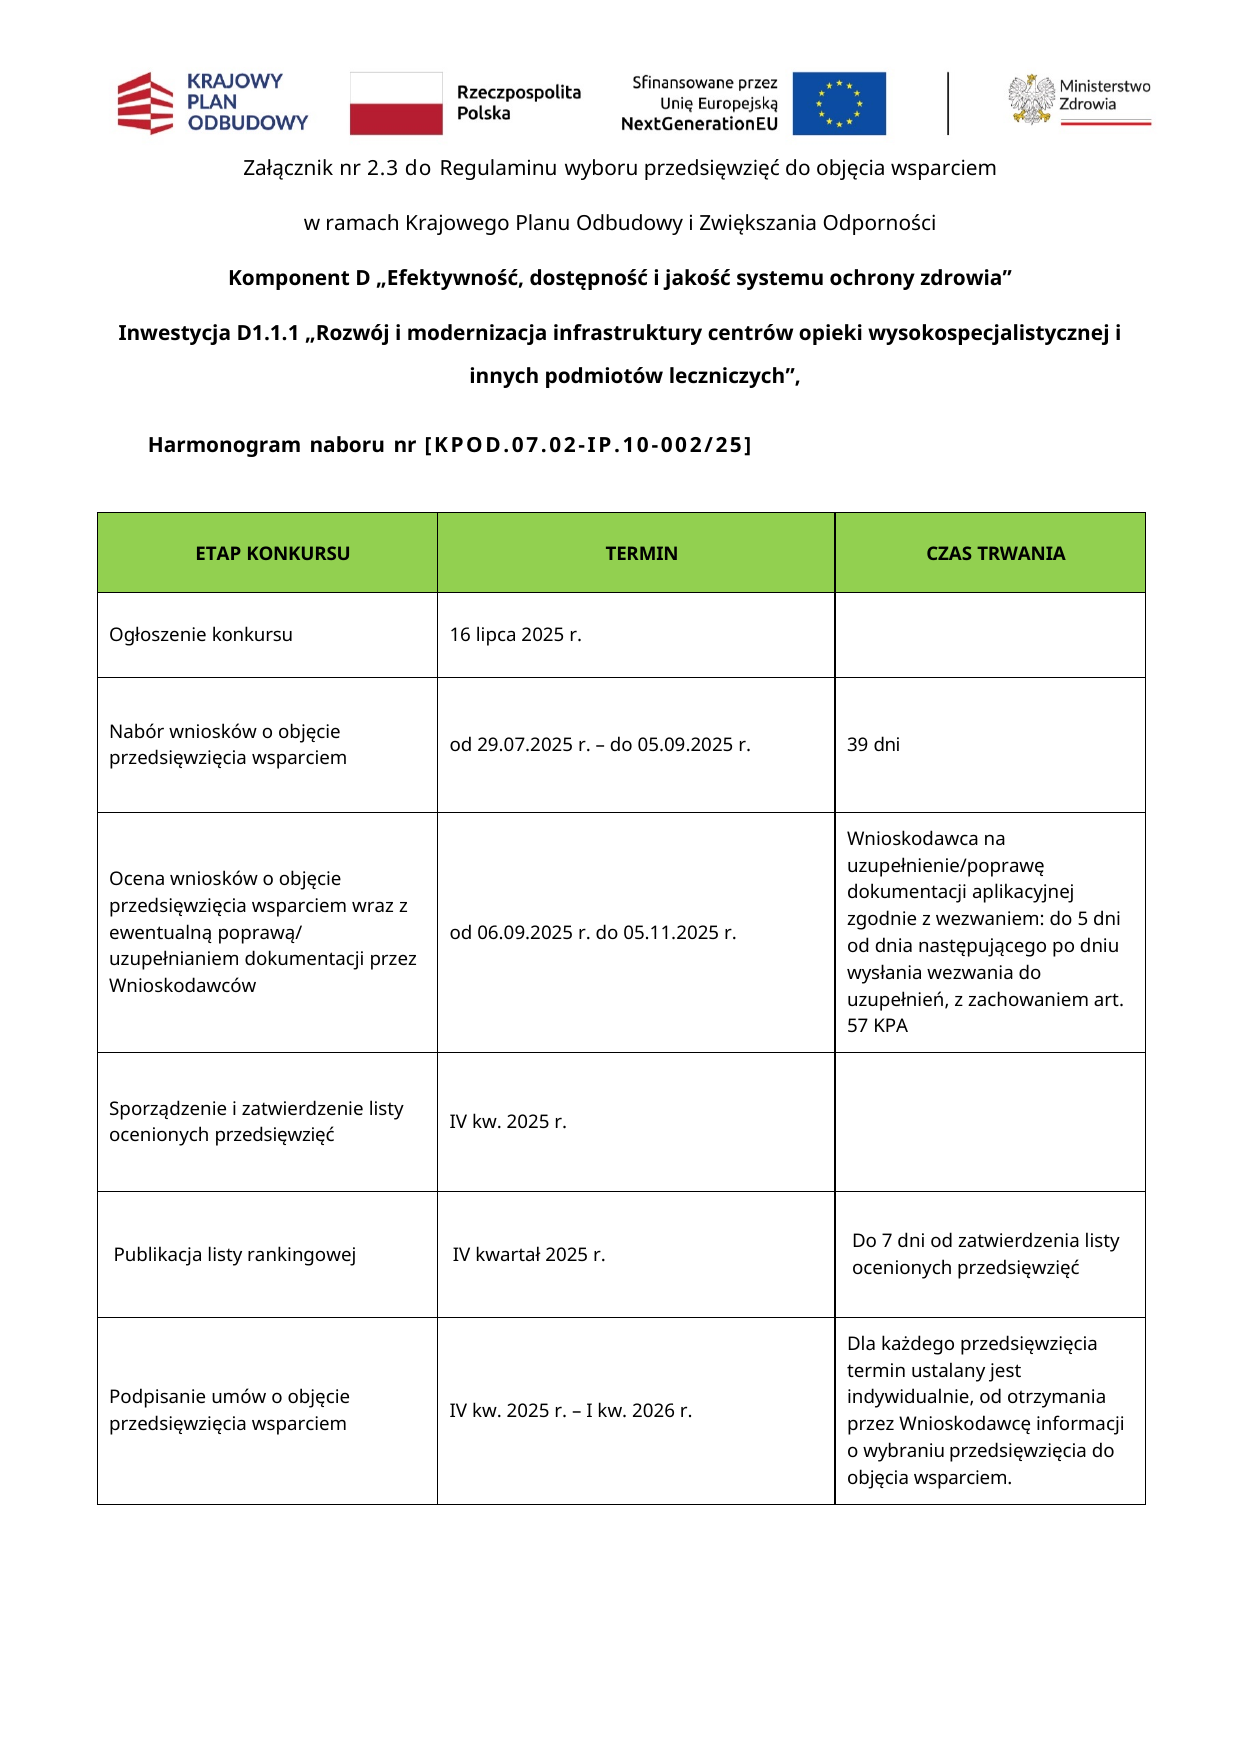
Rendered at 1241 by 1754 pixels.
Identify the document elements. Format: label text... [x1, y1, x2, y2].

table_cell od 06.09.2025 r. do 05.11.2025 r. [438, 813, 834, 1052]
table_cell IV kw. 2025 r. – I kw. 2026 r. [438, 1318, 834, 1503]
text w ramach Krajowego Planu Odbudowy i Zwiększania Odporności [83, 208, 1157, 237]
text Komponent D „Efektywność, dostępność i jakość systemu ochrony zdrowia” [83, 263, 1157, 292]
table_cell 16 lipca 2025 r. [438, 593, 834, 677]
table_header TERMIN [438, 513, 834, 592]
text Załącznik nr 2.3 do Regulaminu wyboru przedsięwzięć do objęcia wsparciem [83, 153, 1157, 182]
picture [98, 45, 1173, 154]
table_cell Sporządzenie i zatwierdzenie listy ocenionych przedsięwzięć [98, 1053, 437, 1191]
table_cell Dla każdego przedsięwzięcia termin ustalany jest indywidualnie, od otrzymania przez Wnioskodawcę informacji o wybraniu przedsięwzięcia do objęcia wsparciem. [836, 1318, 1145, 1503]
title Harmonogram naboru nr [KPOD.07.02-IP.10-002/25] [148, 430, 1157, 458]
table_cell Publikacja listy rankingowej [98, 1192, 437, 1317]
table_cell IV kwartał 2025 r. [438, 1192, 834, 1317]
table_cell 39 dni [836, 678, 1145, 812]
text Inwestycja D1.1.1 „Rozwój i modernizacja infrastruktury centrów opieki wysokospecjalistycznej i innych podmiotów leczniczych”, [83, 318, 1157, 389]
table_cell Wnioskodawca na uzupełnienie/poprawę dokumentacji aplikacyjnej zgodnie z wezwaniem: do 5 dni od dnia następującego po dniu wysłania wezwania do uzupełnień, z zachowaniem art. 57 KPA [836, 813, 1145, 1052]
table_cell Nabór wniosków o objęcie przedsięwzięcia wsparciem [98, 678, 437, 812]
table_cell Podpisanie umów o objęcie przedsięwzięcia wsparciem [98, 1318, 437, 1503]
table_cell IV kw. 2025 r. [438, 1053, 834, 1191]
table_cell Ocena wniosków o objęcie przedsięwzięcia wsparciem wraz z ewentualną poprawą/ uzupełnianiem dokumentacji przez Wnioskodawców [98, 813, 437, 1052]
table_cell [836, 1053, 1145, 1191]
table_header CZAS TRWANIA [836, 513, 1145, 592]
table_header ETAP KONKURSU [98, 513, 437, 592]
table_cell Do 7 dni od zatwierdzenia listy ocenionych przedsięwzięć [836, 1192, 1145, 1317]
table_cell Ogłoszenie konkursu [98, 593, 437, 677]
table_cell od 29.07.2025 r. – do 05.09.2025 r. [438, 678, 834, 812]
table_cell [836, 593, 1145, 677]
